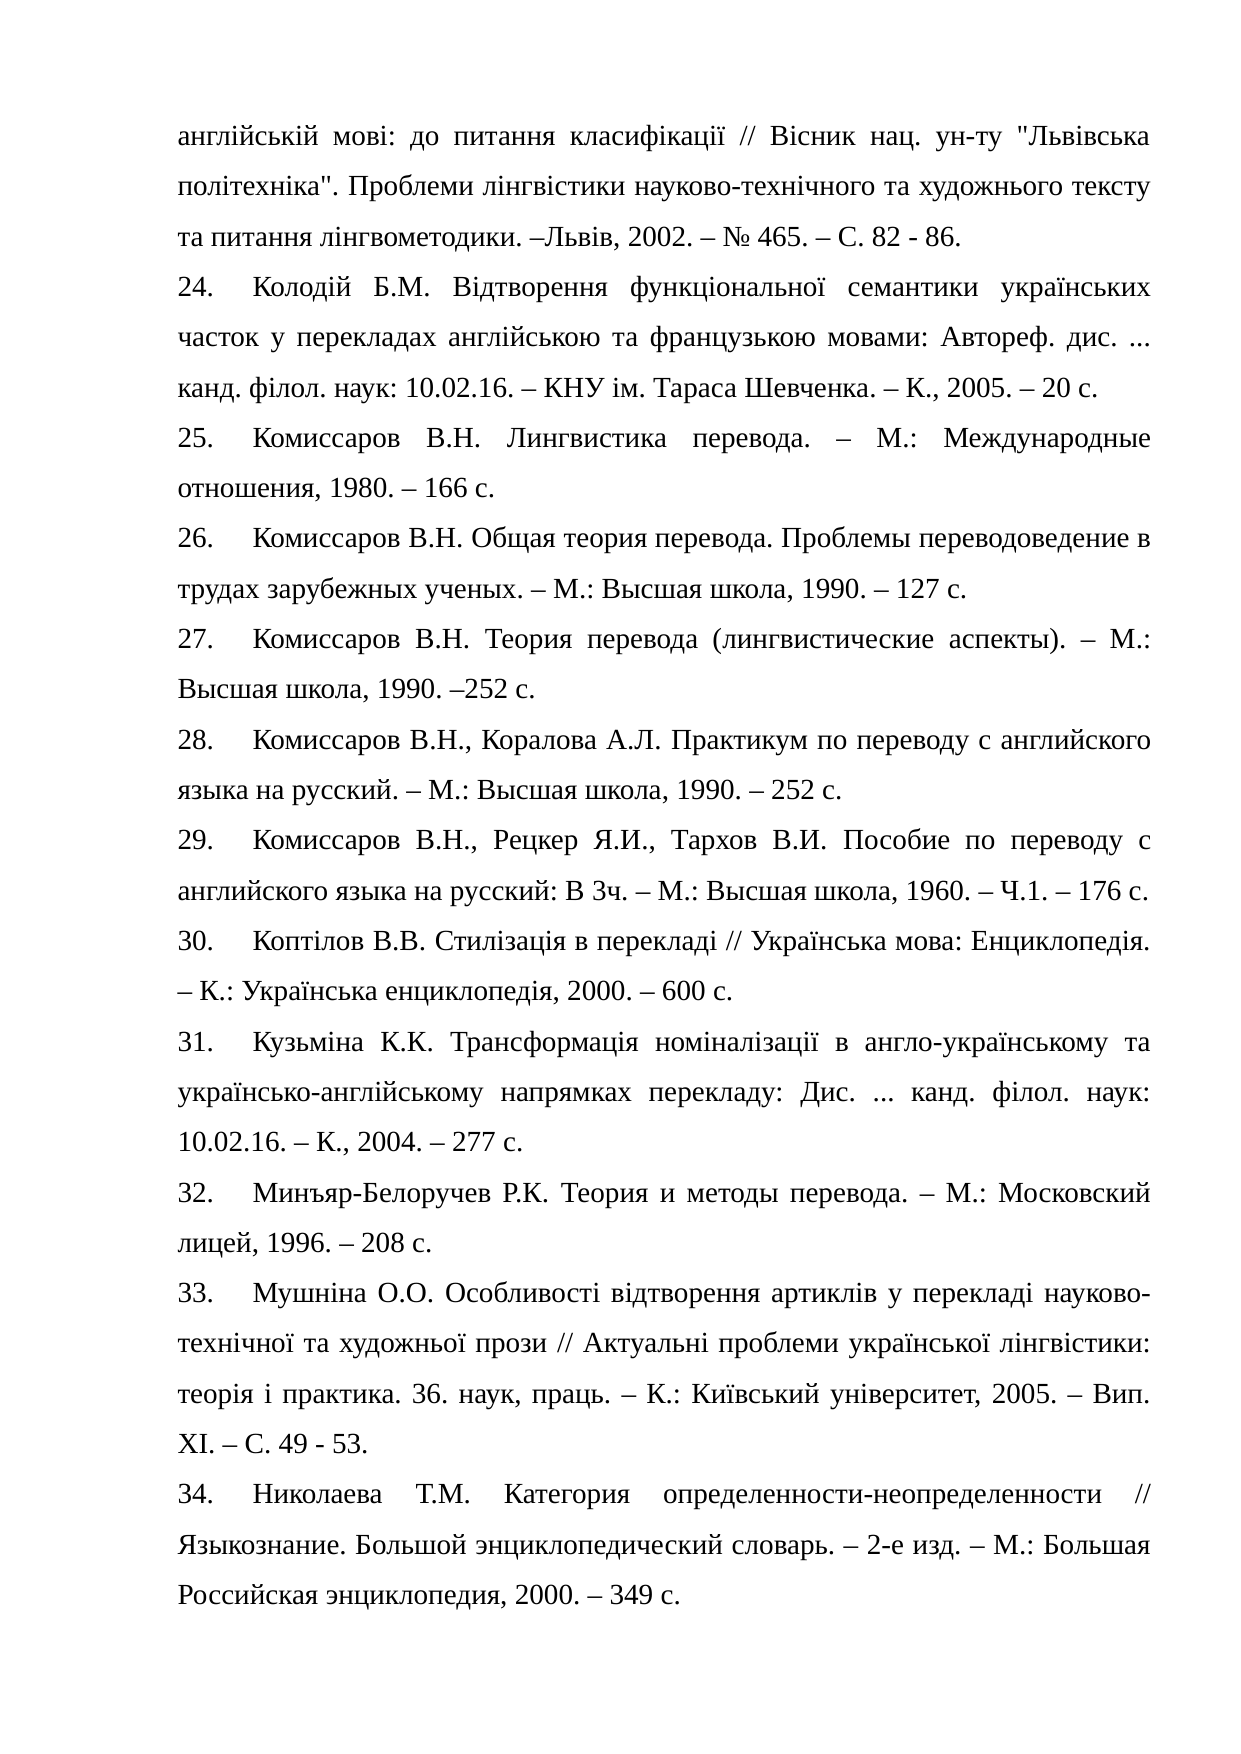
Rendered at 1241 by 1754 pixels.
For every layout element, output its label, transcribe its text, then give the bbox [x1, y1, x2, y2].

list Колодій Б.М. Відтворення функціональної семантики українських часток у перекладах англійською та французькою мовами: Автореф. дис. ... канд. філол. наук: 10.02.16. – КНУ ім. Тараса Шевченка. – К., 2005. – 20 с. [177, 269, 1152, 403]
list Комиссаров В.Н., Коралова А.Л. Практикум по переводу с английского языка на русский. – М.: Высшая школа, 1990. – 252 с. [177, 722, 1152, 806]
list Комиссаров В.Н. Лингвистика перевода. – М.: Международные отношения, 1980. – 166 с. [177, 420, 1152, 504]
list Комиссаров В.Н., Рецкер Я.И., Тархов В.И. Пособие по переводу с английского языка на русский: В 3ч. – М.: Высшая школа, 1960. – Ч.1. – 176 с. [177, 822, 1152, 906]
list Кузьміна К.К. Трансформація номіналізації в англо-українському та українсько-англійському напрямках перекладу: Дис. ... канд. філол. наук: 10.02.16. – К., 2004. – 277 с. [177, 1024, 1152, 1158]
list Николаева Т.М. Категория определенности-неопределенности // Языкознание. Большой энциклопедический словарь. – 2-е изд. – М.: Большая Российская энциклопедия, 2000. – 349 с. [177, 1477, 1152, 1611]
list Коптілов B.B. Стилізація в перекладі // Українська мова: Енциклопедія. – К.: Українська енциклопедія, 2000. – 600 с. [177, 923, 1152, 1007]
list Мушніна О.О. Особливості відтворення артиклів у перекладі науково-технічної та художньої прози // Актуальні проблеми української лінгвістики: теорія і практика. 36. наук, праць. – К.: Київський університет, 2005. – Вип. XI. – С. 49 - 53. [177, 1275, 1152, 1460]
list Минъяр-Белоручев Р.К. Теория и методы перевода. – М.: Московский лицей, 1996. – 208 с. [177, 1175, 1152, 1258]
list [177, 118, 1152, 252]
list Комиссаров В.Н. Общая теория перевода. Проблемы переводоведение в трудах зарубежных ученых. – М.: Высшая школа, 1990. – 127 с. [177, 521, 1152, 604]
list Комиссаров В.Н. Теория перевода (лингвистические аспекты). – М.: Высшая школа, 1990. –252 с. [177, 621, 1152, 705]
